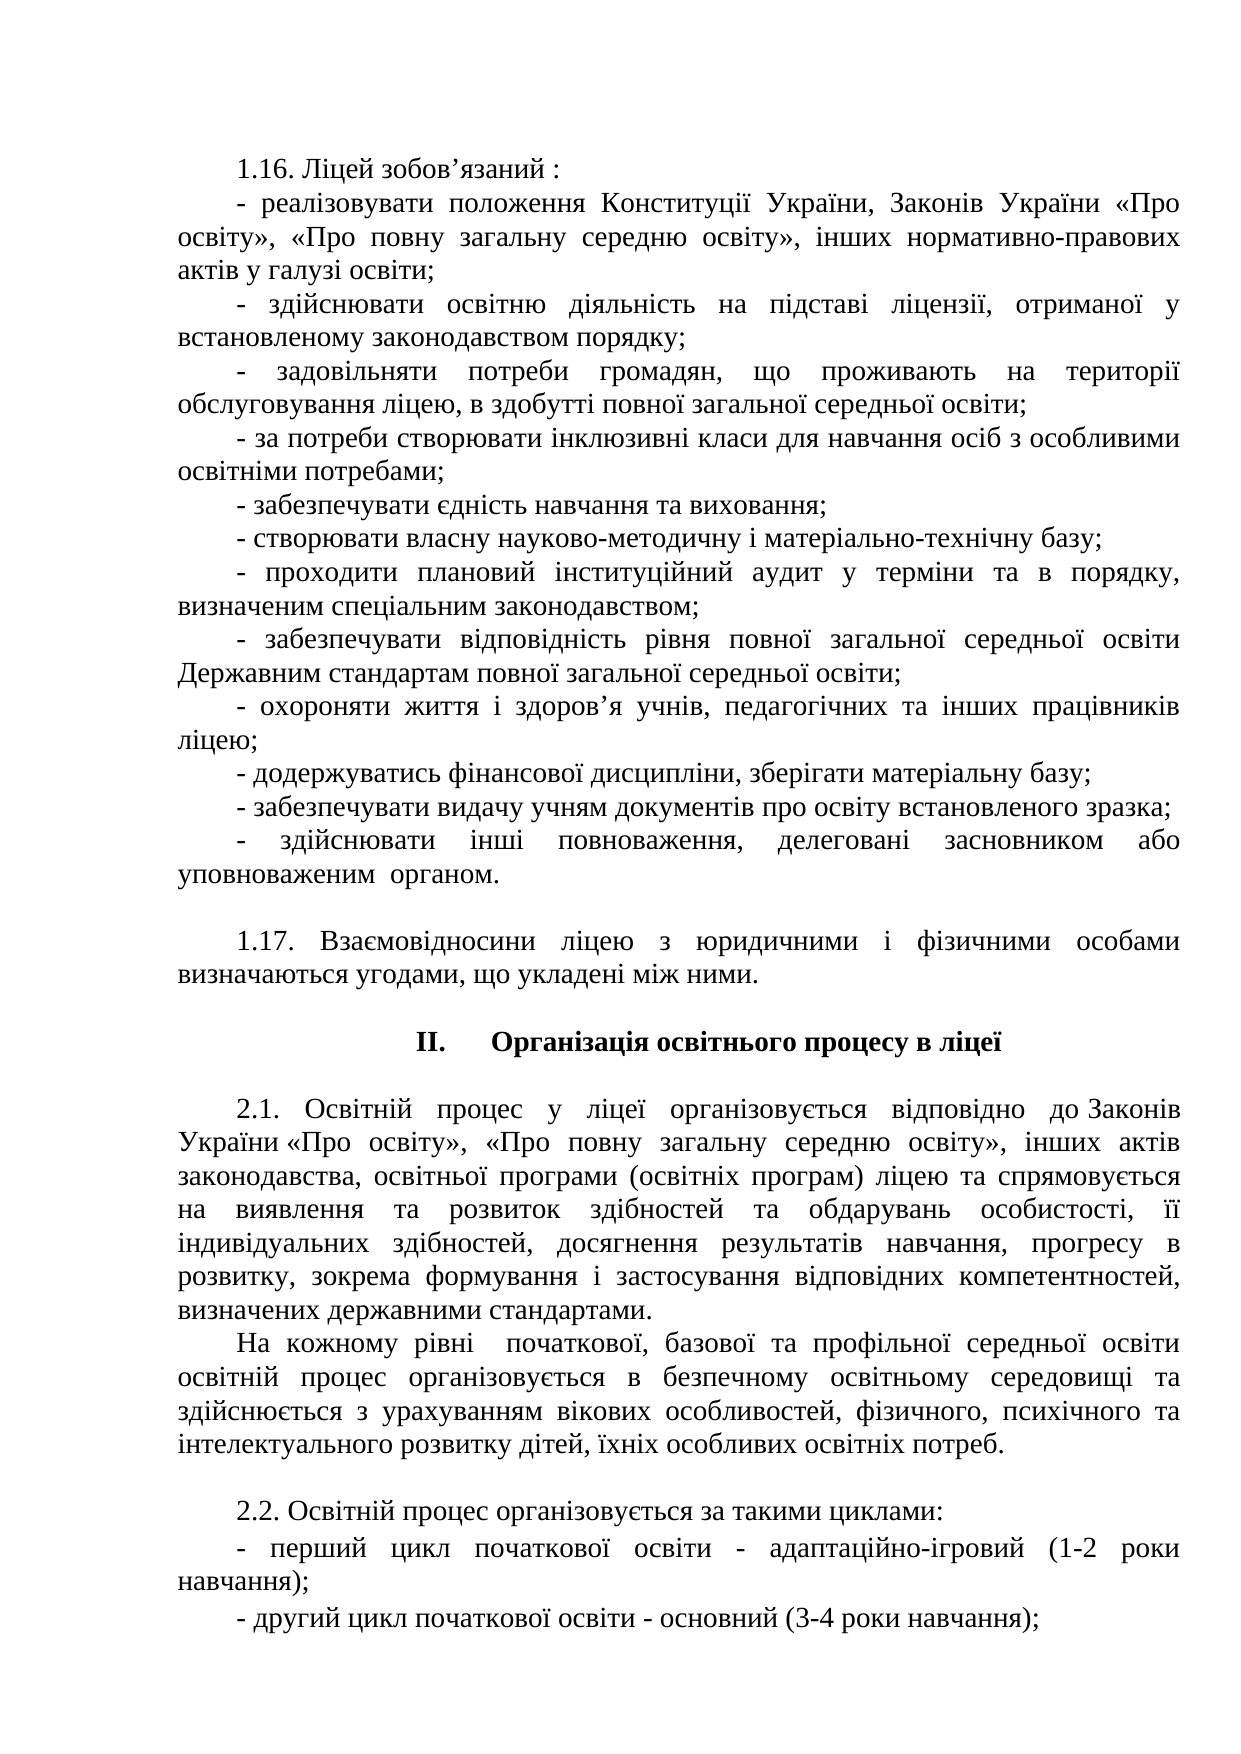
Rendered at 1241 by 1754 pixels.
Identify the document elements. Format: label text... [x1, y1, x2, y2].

text - здійснювати інші повноваження, делеговані засновником або уповноваженим органом. [177, 822, 1181, 889]
text 2.2. Освітній процес організовується за такими циклами: [177, 1493, 1181, 1527]
list Організація освітнього процесу в ліцеї [236, 1024, 1181, 1057]
text - здійснювати освітню діяльність на підставі ліцензії, отриманої у встановленому законодавством порядку; [177, 286, 1181, 353]
text 2.1. Освітній процес у ліцеї організовується відповідно до Законів України «Про освіту», «Про повну загальну середню освіту», інших актів законодавства, освітньої програми (освітніх програм) ліцею та спрямовується на виявлення та розвиток здібностей та обдарувань особистості, її індивідуальних здібностей, досягнення результатів навчання, прогресу в розвитку, зокрема формування і застосування відповідних компетентностей, визначених державними стандартами. [177, 1091, 1181, 1326]
text - проходити плановий інституційний аудит у терміни та в порядку, визначеним спеціальним законодавством; [177, 554, 1181, 621]
text - за потреби створювати інклюзивні класи для навчання осіб з особливими освітніми потребами; [177, 420, 1181, 487]
text - охороняти життя і здоров’я учнів, педагогічних та інших працівників ліцею; [177, 688, 1181, 755]
text 1.16. Ліцей зобов’язаний : [177, 152, 1181, 185]
text - забезпечувати єдність навчання та виховання; [177, 487, 1181, 521]
text - реалізовувати положення Конституції України, Законів України «Про освіту», «Про повну загальну середню освіту», інших нормативно-правових актів у галузі освіти; [177, 185, 1181, 286]
text - додержуватись фінансової дисципліни, зберігати матеріальну базу; [177, 755, 1181, 789]
text - другий цикл початкової освіти - основний (3-4 роки навчання); [177, 1600, 1181, 1634]
text - задовільняти потреби громадян, що проживають на території обслуговування ліцею, в здобутті повної загальної середньої освіти; [177, 353, 1181, 420]
text На кожному рівні початкової, базової та профільної середньої освіти освітній процес організовується в безпечному освітньому середовищі та здійснюється з урахуванням вікових особливостей, фізичного, психічного та інтелектуального розвитку дітей, їхніх особливих освітніх потреб. [177, 1326, 1181, 1460]
text - перший цикл початкової освіти - адаптаційно-ігровий (1-2 роки навчання); [177, 1530, 1181, 1597]
text - забезпечувати відповідність рівня повної загальної середньої освіти Державним стандартам повної загальної середньої освіти; [177, 621, 1181, 688]
text - забезпечувати видачу учням документів про освіту встановленого зразка; [177, 789, 1181, 822]
text 1.17. Взаємовідносини ліцею з юридичними і фізичними особами визначаються угодами, що укладені між ними. [177, 923, 1181, 990]
text - створювати власну науково-методичну і матеріально-технічну базу; [177, 521, 1181, 554]
